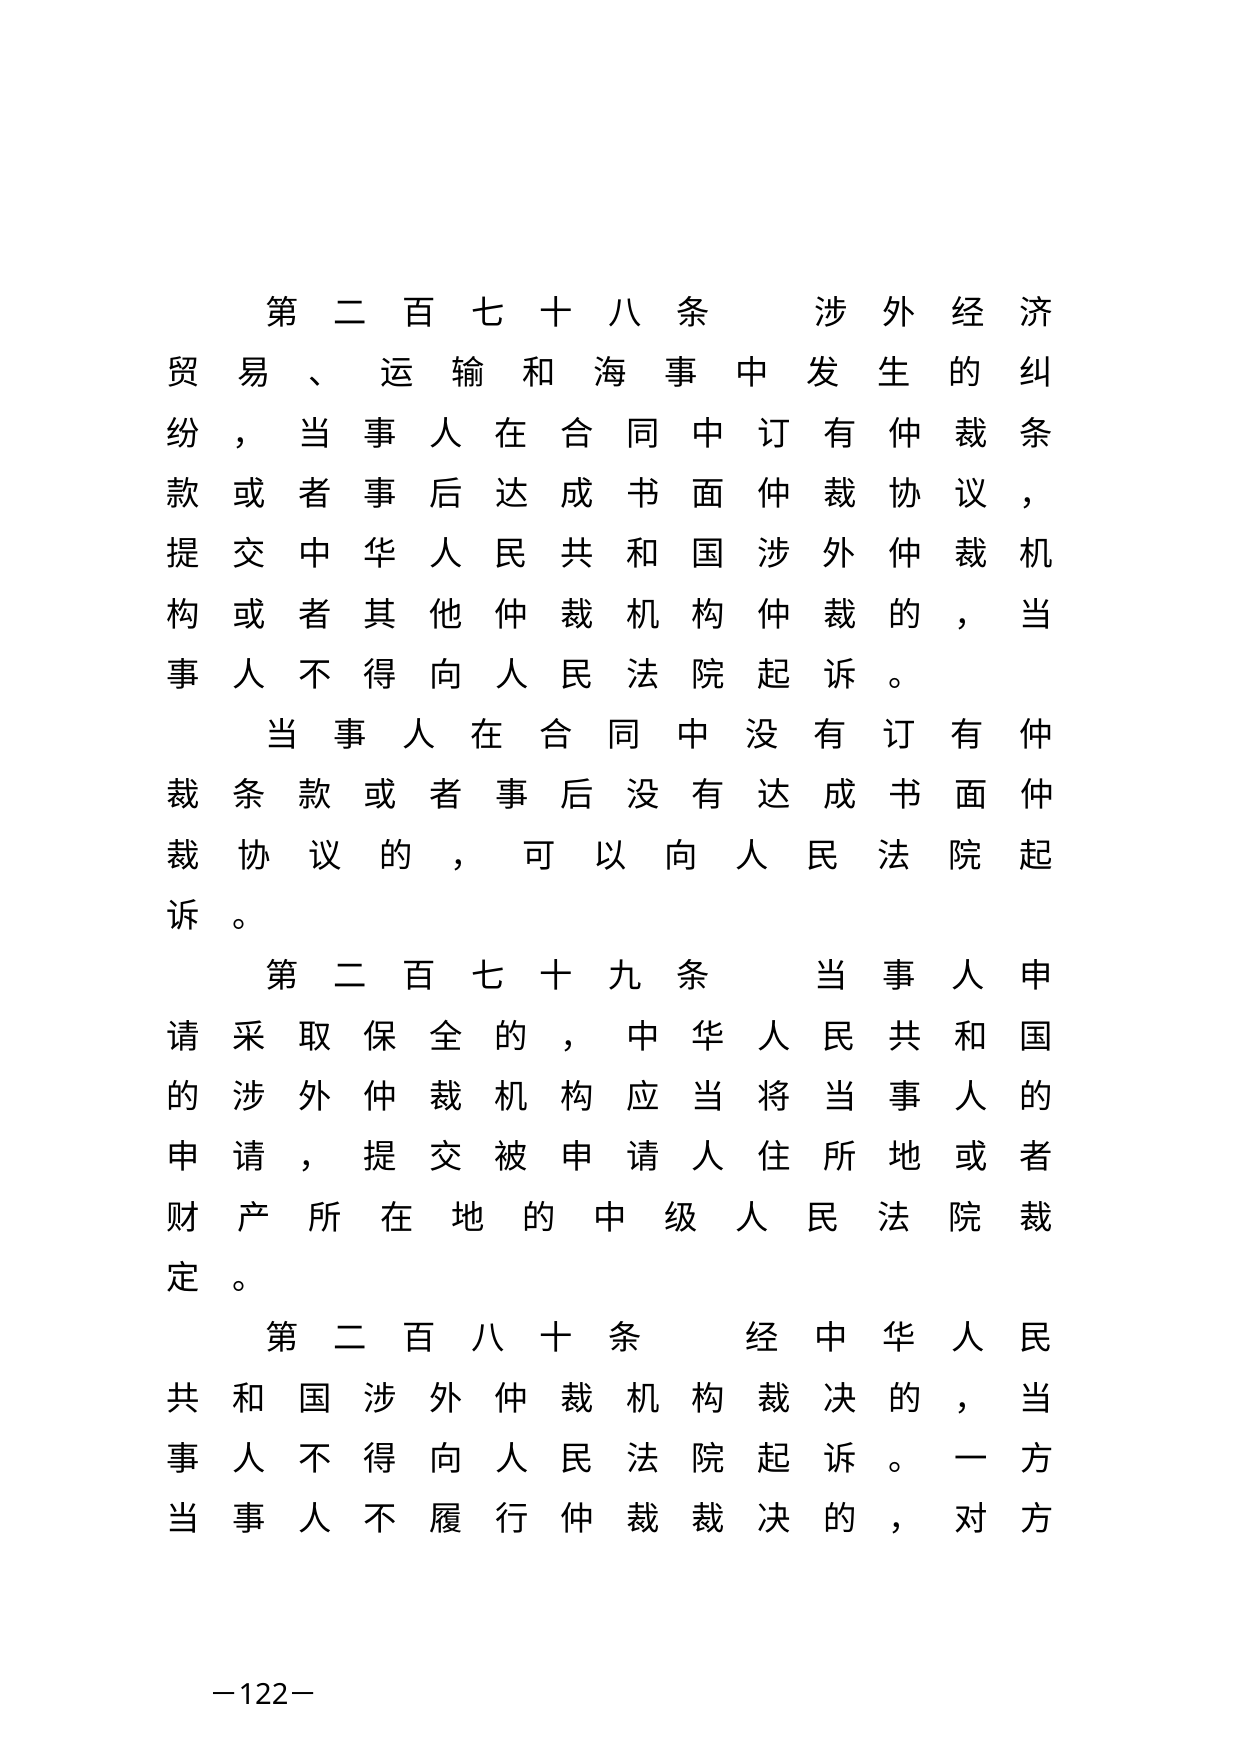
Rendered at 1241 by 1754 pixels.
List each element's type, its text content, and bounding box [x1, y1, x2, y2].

text 第二百七十八条 涉外经济贸易、运输和海事中发生的纠纷，当事人在合同中订有仲裁条款或者事后达成书面仲裁协议，提交中华人民共和国涉外仲裁机构或者其他仲裁机构仲裁的，当事人不得向人民法院起诉。 [167, 280, 1085, 702]
text 第二百七十九条 当事人申请采取保全的，中华人民共和国的涉外仲裁机构应当将当事人的申请，提交被申请人住所地或者财产所在地的中级人民法院裁定。 [167, 943, 1085, 1305]
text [167, 1305, 1085, 1546]
text 当事人在合同中没有订有仲裁条款或者事后没有达成书面仲裁协议的，可以向人民法院起诉。 [167, 702, 1085, 943]
